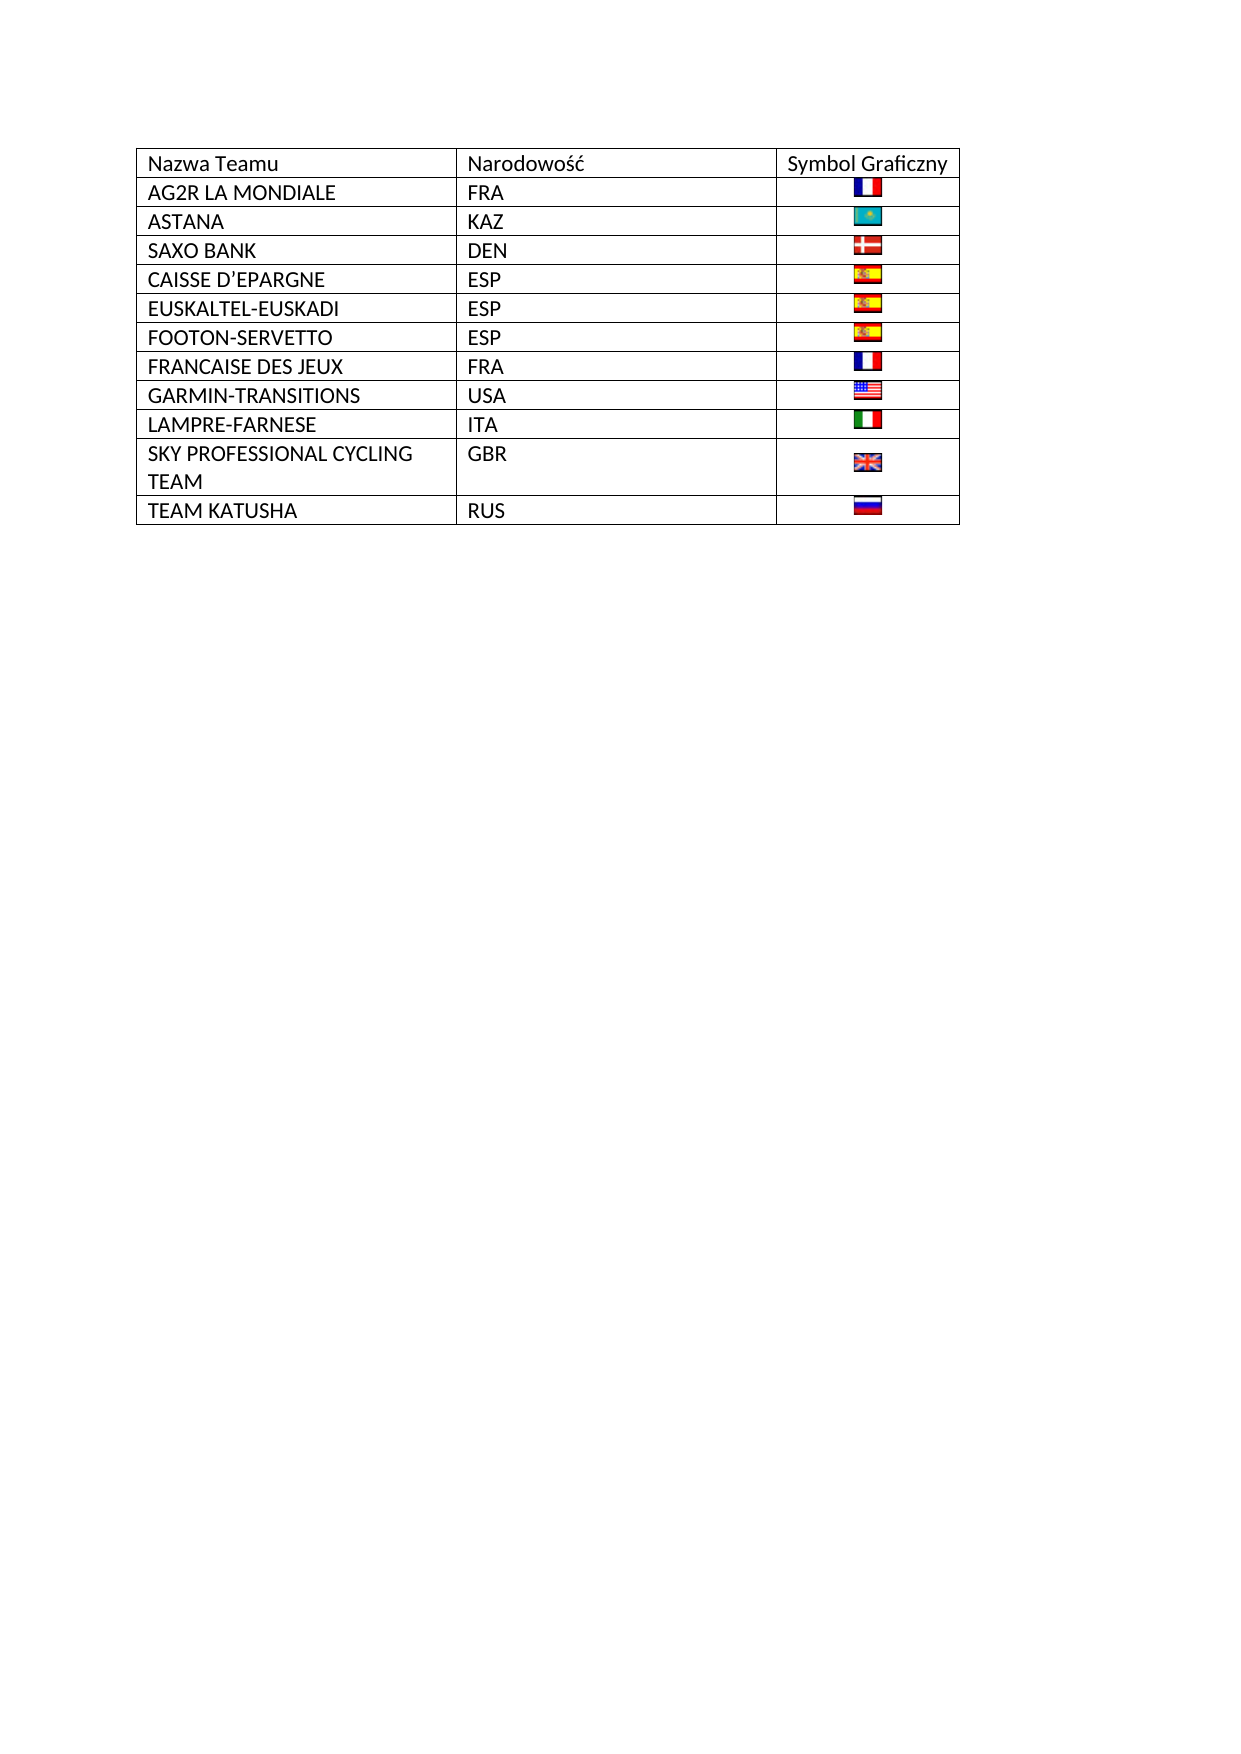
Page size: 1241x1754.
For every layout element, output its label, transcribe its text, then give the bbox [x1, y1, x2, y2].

table_cell SAXO BANK [137, 236, 456, 264]
table_cell GBR [457, 439, 776, 495]
picture [853, 177, 883, 197]
table_cell FRANCAISE DES JEUX [137, 352, 456, 380]
picture [853, 235, 883, 255]
picture [853, 496, 883, 515]
picture [853, 453, 883, 472]
table_cell [777, 178, 959, 206]
table_header Nazwa Teamu [137, 149, 456, 177]
table_header Symbol Graficzny [777, 149, 959, 177]
table_cell EUSKALTEL-EUSKADI [137, 294, 456, 322]
table_cell [777, 294, 959, 322]
table_cell [777, 352, 959, 380]
table_cell LAMPRE-FARNESE [137, 410, 456, 438]
picture [853, 352, 883, 371]
picture [853, 206, 883, 226]
table_cell [777, 265, 959, 293]
table_cell FRA [457, 352, 776, 380]
picture [853, 410, 883, 429]
table_header Narodowość [457, 149, 776, 177]
table_cell GARMIN-TRANSITIONS [137, 381, 456, 409]
table_cell AG2R LA MONDIALE [137, 178, 456, 206]
picture [853, 293, 883, 313]
picture [853, 323, 883, 342]
table_cell [777, 410, 959, 438]
table_cell CAISSE D’EPARGNE [137, 265, 456, 293]
table_cell KAZ [457, 207, 776, 235]
table_cell [777, 439, 959, 495]
table_cell USA [457, 381, 776, 409]
table_cell [777, 381, 959, 409]
table_cell ESP [457, 265, 776, 293]
table_cell [777, 496, 959, 524]
table_cell TEAM KATUSHA [137, 496, 456, 524]
table_cell [777, 323, 959, 351]
table_cell SKY PROFESSIONAL CYCLING TEAM [137, 439, 456, 495]
table_cell FRA [457, 178, 776, 206]
table_cell DEN [457, 236, 776, 264]
table_cell FOOTON-SERVETTO [137, 323, 456, 351]
table_cell [777, 236, 959, 264]
table_cell [777, 207, 959, 235]
table_cell RUS [457, 496, 776, 524]
table_cell ASTANA [137, 207, 456, 235]
table_cell ITA [457, 410, 776, 438]
table_cell ESP [457, 294, 776, 322]
picture [853, 381, 883, 400]
picture [853, 265, 883, 284]
table_cell ESP [457, 323, 776, 351]
